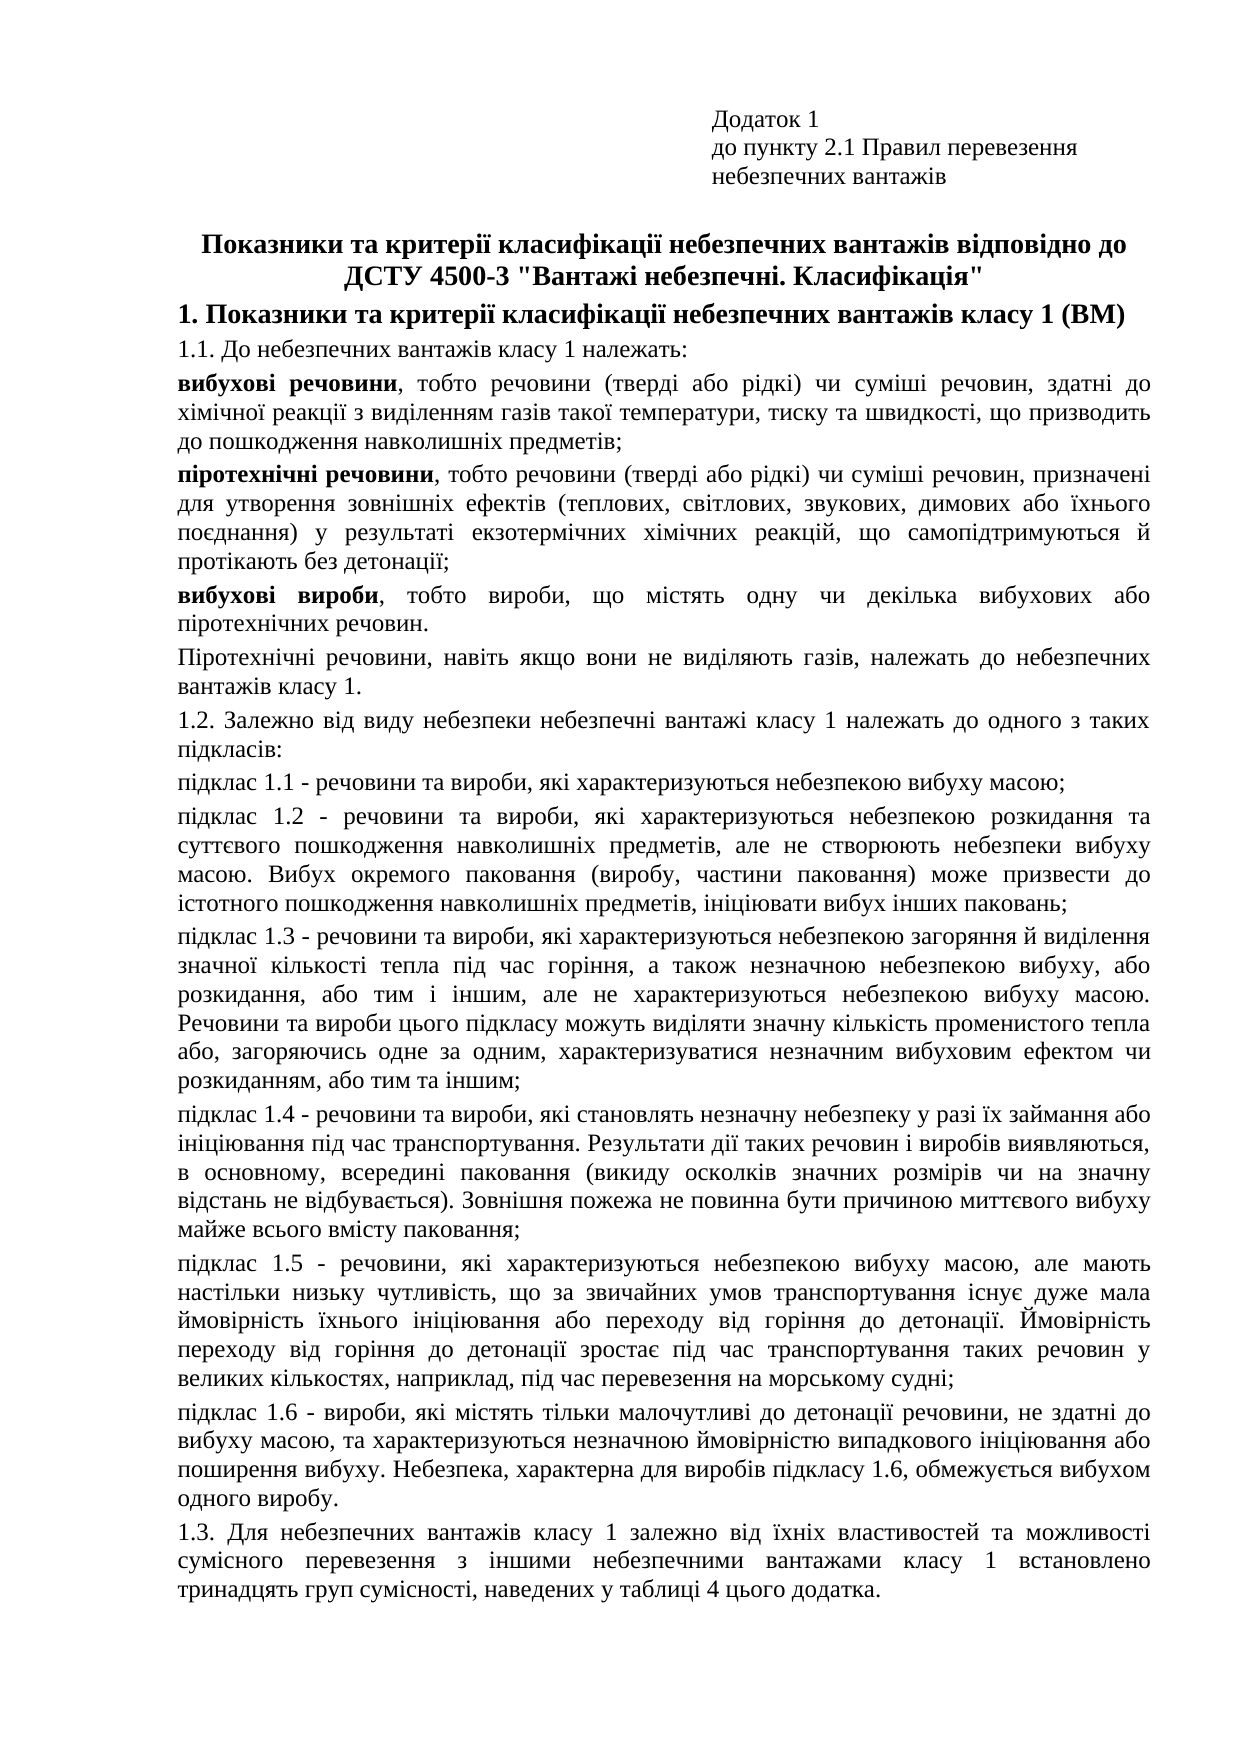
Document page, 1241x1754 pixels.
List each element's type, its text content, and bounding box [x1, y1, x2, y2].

text підклас 1.6 - вироби, які містять тільки малочутливі до детонації речовини, не здатні до вибуху масою, та характеризуються незначною ймовірністю випадкового ініціювання або поширення вибуху. Небезпека, характерна для виробів підкласу 1.6, обмежується вибухом одного виробу. [177, 1397, 1152, 1512]
text 1.2. Залежно від виду небезпеки небезпечні вантажі класу 1 належать до одного з таких підкласів: [177, 705, 1152, 762]
text підклас 1.2 - речовини та вироби, які характеризуються небезпекою розкидання та суттєвого пошкодження навколишніх предметів, але не створюють небезпеки вибуху масою. Вибух окремого паковання (виробу, частини паковання) може призвести до істотного пошкодження навколишніх предметів, ініціювати вибух інших паковань; [177, 801, 1152, 916]
text Піротехнічні речовини, навіть якщо вони не виділяють газів, належать до небезпечних вантажів класу 1. [177, 642, 1152, 700]
subtitle 1. Показники та критерії класифікації небезпечних вантажів класу 1 (ВМ) [177, 297, 1152, 329]
text вибухові речовини, тобто речовини (тверді або рідкі) чи суміші речовин, здатні до хімічної реакції з виділенням газів такої температури, тиску та швидкості, що призводить до пошкодження навколишніх предметів; [177, 368, 1152, 454]
text підклас 1.4 - речовини та вироби, які становлять незначну небезпеку у разі їх займання або ініціювання під час транспортування. Результати дії таких речовин і виробів виявляються, в основному, всередині паковання (викиду осколків значних розмірів чи на значну відстань не відбувається). Зовнішня пожежа не повинна бути причиною миттєвого вибуху майже всього вмісту паковання; [177, 1099, 1152, 1243]
text піротехнічні речовини, тобто речовини (тверді або рідкі) чи суміші речовин, призначені для утворення зовнішніх ефектів (теплових, світлових, звукових, димових або їхнього поєднання) у результаті екзотермічних хімічних реакцій, що самопідтримуються й протікають без детонації; [177, 459, 1152, 574]
text підклас 1.3 - речовини та вироби, які характеризуються небезпекою загоряння й виділення значної кількості тепла під час горіння, а також незначною небезпекою вибуху, або розкидання, або тим і іншим, але не характеризуються небезпекою вибуху масою. Речовини та вироби цього підкласу можуть виділяти значну кількість променистого тепла або, загоряючись одне за одним, характеризуватися незначним вибуховим ефектом чи розкиданням, або тим та іншим; [177, 921, 1152, 1094]
text підклас 1.5 - речовини, які характеризуються небезпекою вибуху масою, але мають настільки низьку чутливість, що за звичайних умов транспортування існує дуже мала ймовірність їхнього ініціювання або переходу від горіння до детонації. Ймовірність переходу від горіння до детонації зростає під час транспортування таких речовин у великих кількостях, наприклад, під час перевезення на морському судні; [177, 1248, 1152, 1392]
subtitle Показники та критерії класифікації небезпечних вантажів відповідно до ДСТУ 4500-3 "Вантажі небезпечні. Класифікація" [177, 227, 1152, 292]
text 1.1. До небезпечних вантажів класу 1 належать: [177, 334, 1152, 363]
text вибухові вироби, тобто вироби, що містять одну чи декілька вибухових або піротехнічних речовин. [177, 580, 1152, 637]
table_header Додаток 1 до пункту 2.1 Правил перевезення небезпечних вантажів [709, 101, 1147, 193]
text підклас 1.1 - речовини та вироби, які характеризуються небезпекою вибуху масою; [177, 767, 1152, 796]
text 1.3. Для небезпечних вантажів класу 1 залежно від їхніх властивостей та можливості сумісного перевезення з іншими небезпечними вантажами класу 1 встановлено тринадцять груп сумісності, наведених у таблиці 4 цього додатка. [177, 1517, 1152, 1603]
